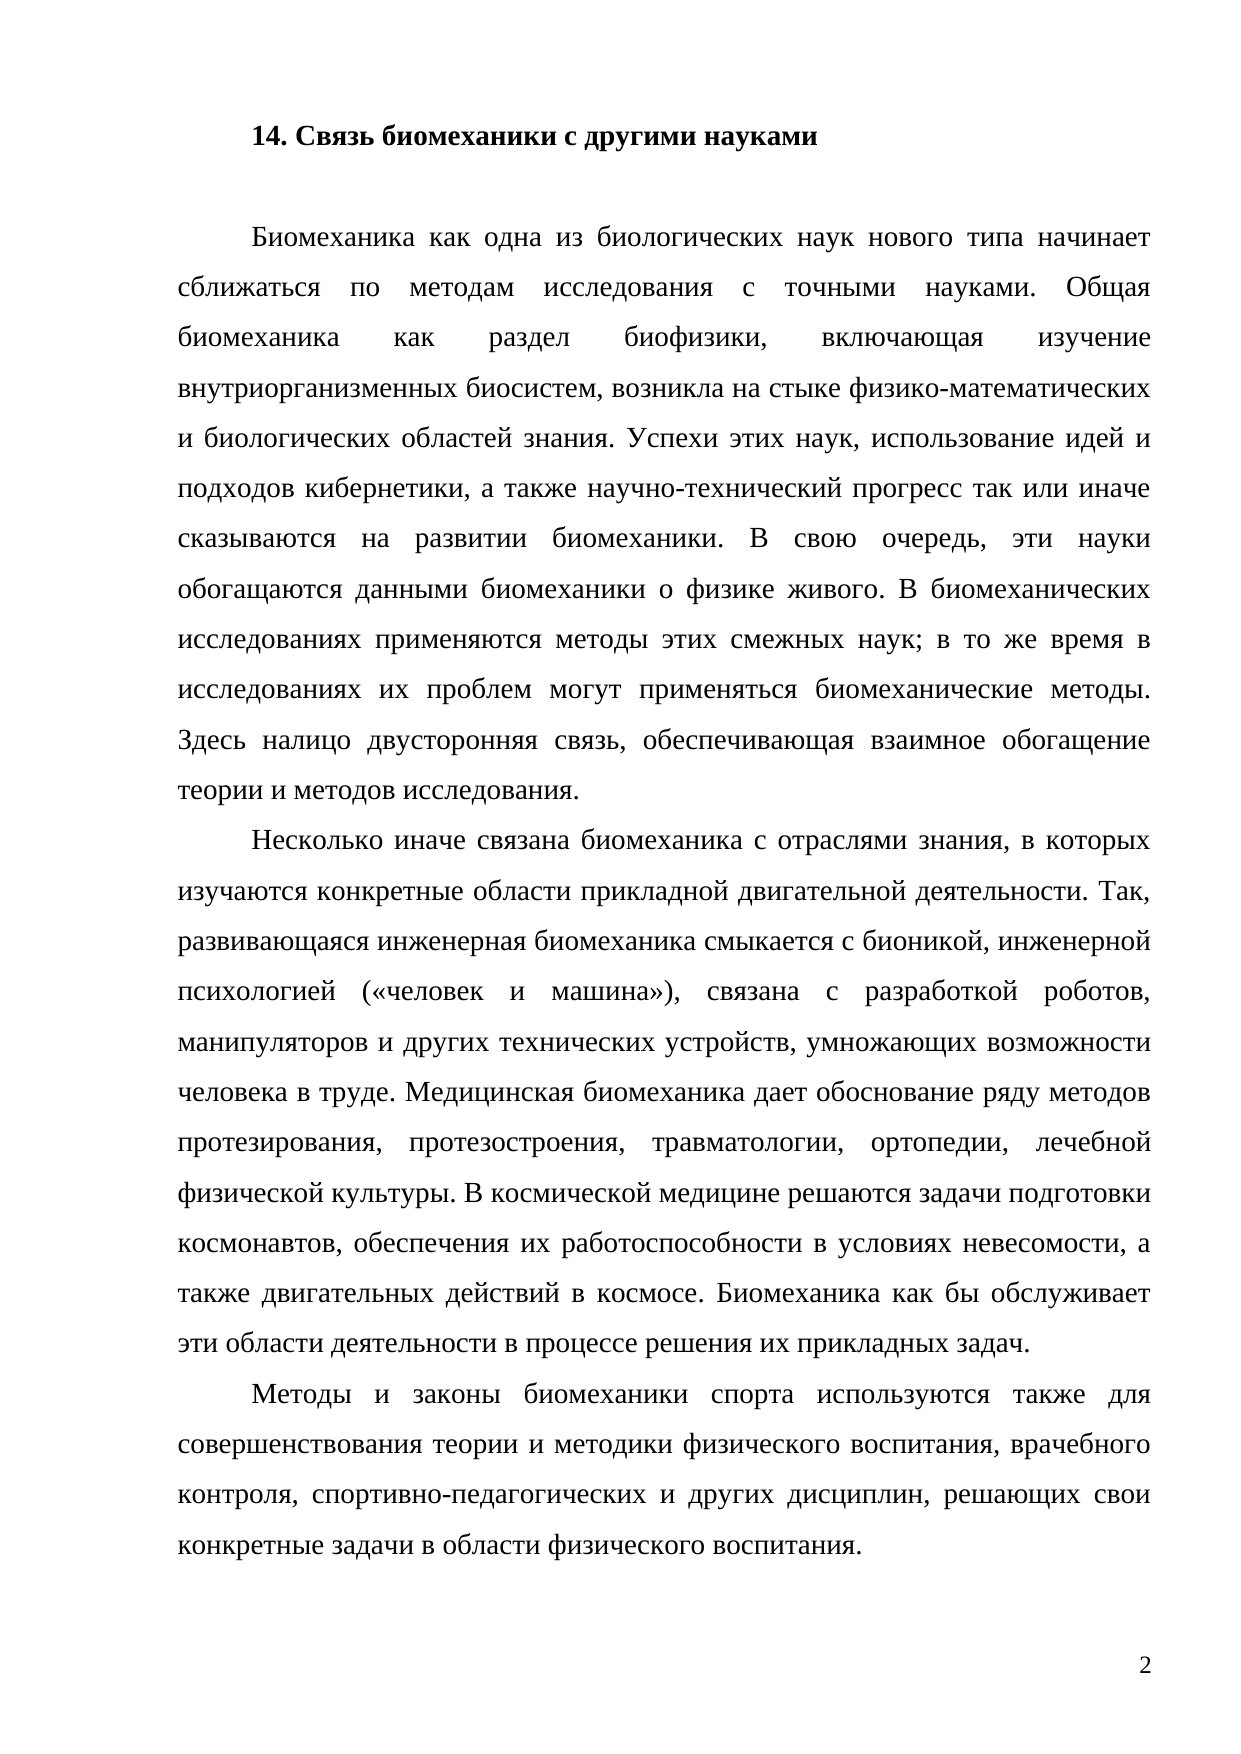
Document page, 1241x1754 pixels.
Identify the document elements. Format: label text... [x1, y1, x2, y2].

text Несколько иначе связана биомеханика с отраслями знания, в которых изучаются конкретные области прикладной двигательной деятельности. Так, развивающаяся инженерная биомеханика смыкается с бионикой, инженерной психологией («человек и машина»), связана с разработкой роботов, манипуляторов и других технических устройств, умножающих возможности человека в труде. Медицинская биомеханика дает обоснование ряду методов протезирования, протезостроения, травматологии, ортопедии, лечебной физической культуры. В космической медицине решаются задачи подготовки космонавтов, обеспечения их работоспособности в условиях невесомости, а также двигательных действий в космосе. Биомеханика как бы обслуживает эти области деятельности в процессе решения их прикладных задач. [177, 822, 1152, 1359]
text 14. Связь биомеханики с другими науками [177, 118, 1152, 152]
text Методы и законы биомеханики спорта используются также для совершенствования теории и методики физического воспитания, врачебного контроля, спортивно-педагогических и других дисциплин, решающих свои конкретные задачи в области физического воспитания. [177, 1376, 1152, 1560]
text Биомеханика как одна из биологических наук нового типа начинает сближаться по методам исследования с точными науками. Общая биомеханика как раздел биофизики, включающая изучение внутриорганизменных биосистем, возникла на стыке физико-математических и биологических областей знания. Успехи этих наук, использование идей и подходов кибернетики, а также научно-технический прогресс так или иначе сказываются на развитии биомеханики. В свою очередь, эти науки обогащаются данными биомеханики о физике живого. В биомеханических исследованиях применяются методы этих смежных наук; в то же время в исследованиях их проблем могут применяться биомеханические методы. Здесь налицо двусторонняя связь, обеспечивающая взаимное обогащение теории и методов исследования. [177, 219, 1152, 806]
